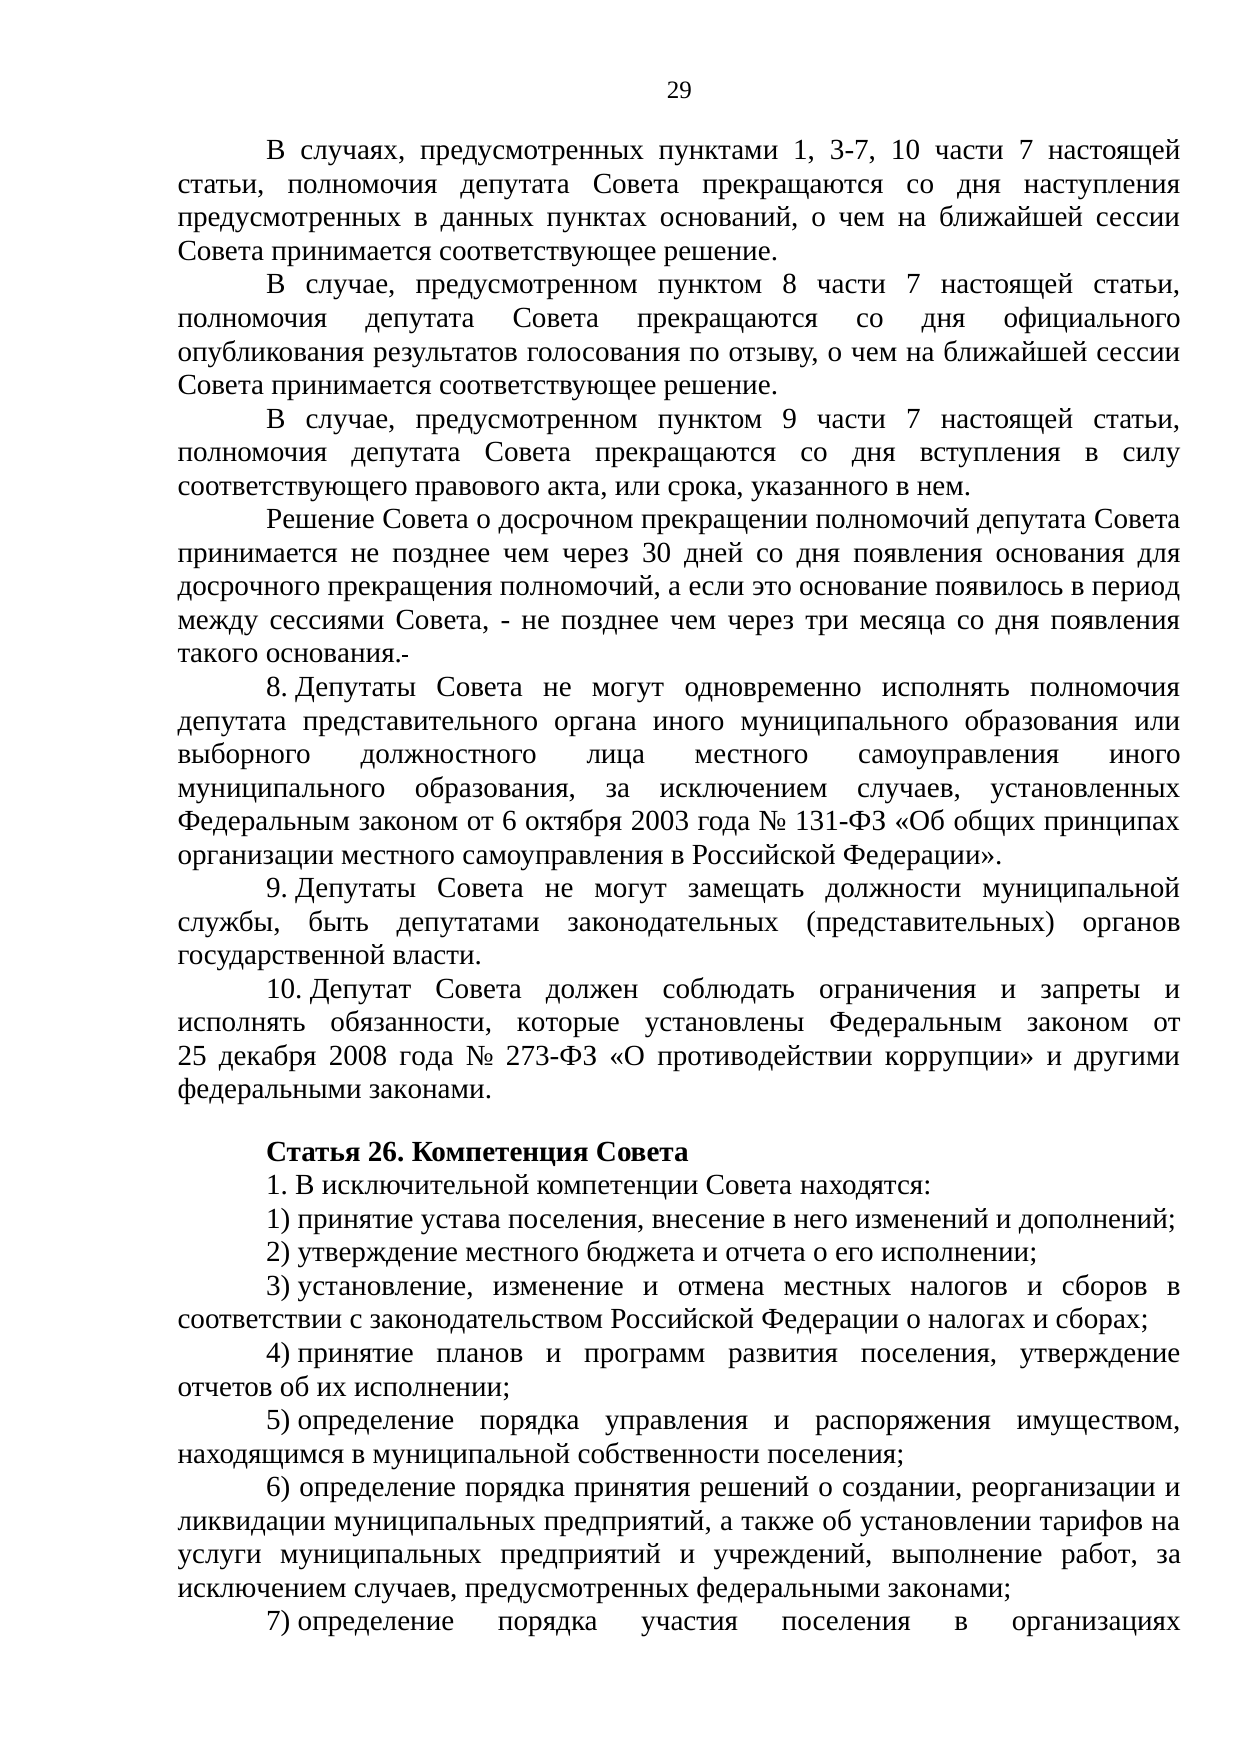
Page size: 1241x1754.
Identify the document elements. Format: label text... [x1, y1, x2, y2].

text Статья 26. Компетенция Совета [177, 1134, 1181, 1167]
text В случае, предусмотренном пунктом 8 части 7 настоящей статьи, полномочия депутата Совета прекращаются со дня официального опубликования результатов голосования по отзыву, о чем на ближайшей сессии Совета принимается соответствующее решение. [177, 267, 1181, 401]
text 8. Депутаты Совета не могут одновременно исполнять полномочия депутата представительного органа иного муниципального образования или выборного должностного лица местного самоуправления иного муниципального образования, за исключением случаев, установленных Федеральным законом от 6 октября 2003 года № 131-ФЗ «Об общих принципах организации местного самоуправления в Российской Федерации». [177, 669, 1181, 870]
text 5) определение порядка управления и распоряжения имуществом, находящимся в муниципальной собственности поселения; [177, 1402, 1181, 1469]
text 4) принятие планов и программ развития поселения, утверждение отчетов об их исполнении; [177, 1335, 1181, 1402]
text В случае, предусмотренном пунктом 9 части 7 настоящей статьи, полномочия депутата Совета прекращаются со дня вступления в силу соответствующего правового акта, или срока, указанного в нем. [177, 401, 1181, 501]
text 1. В исключительной компетенции Совета находятся: [177, 1167, 1181, 1201]
text Решение Совета о досрочном прекращении полномочий депутата Совета принимается не позднее чем через 30 дней со дня появления основания для досрочного прекращения полномочий, а если это основание появилось в период между сессиями Совета, - не позднее чем через три месяца со дня появления такого основания. [177, 501, 1181, 669]
text 1) принятие устава поселения, внесение в него изменений и дополнений; [177, 1201, 1181, 1234]
text 2) утверждение местного бюджета и отчета о его исполнении; [177, 1234, 1181, 1268]
text В случаях, предусмотренных пунктами 1, 3-7, 10 части 7 настоящей статьи, полномочия депутата Совета прекращаются со дня наступления предусмотренных в данных пунктах оснований, о чем на ближайшей сессии Совета принимается соответствующее решение. [177, 132, 1181, 267]
text 9. Депутаты Совета не могут замещать должности муниципальной службы, быть депутатами законодательных (представительных) органов государственной власти. [177, 870, 1181, 971]
text 6) определение порядка принятия решений о создании, реорганизации и ликвидации муниципальных предприятий, а также об установлении тарифов на услуги муниципальных предприятий и учреждений, выполнение работ, за исключением случаев, предусмотренных федеральными законами; [177, 1469, 1181, 1603]
text 3) установление, изменение и отмена местных налогов и сборов в соответствии с законодательством Российской Федерации о налогах и сборах; [177, 1268, 1181, 1335]
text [177, 1603, 1181, 1637]
text 10. Депутат Совета должен соблюдать ограничения и запреты и исполнять обязанности, которые установлены Федеральным законом от 25 декабря 2008 года № 273-ФЗ «О противодействии коррупции» и другими федеральными законами. [177, 971, 1181, 1105]
